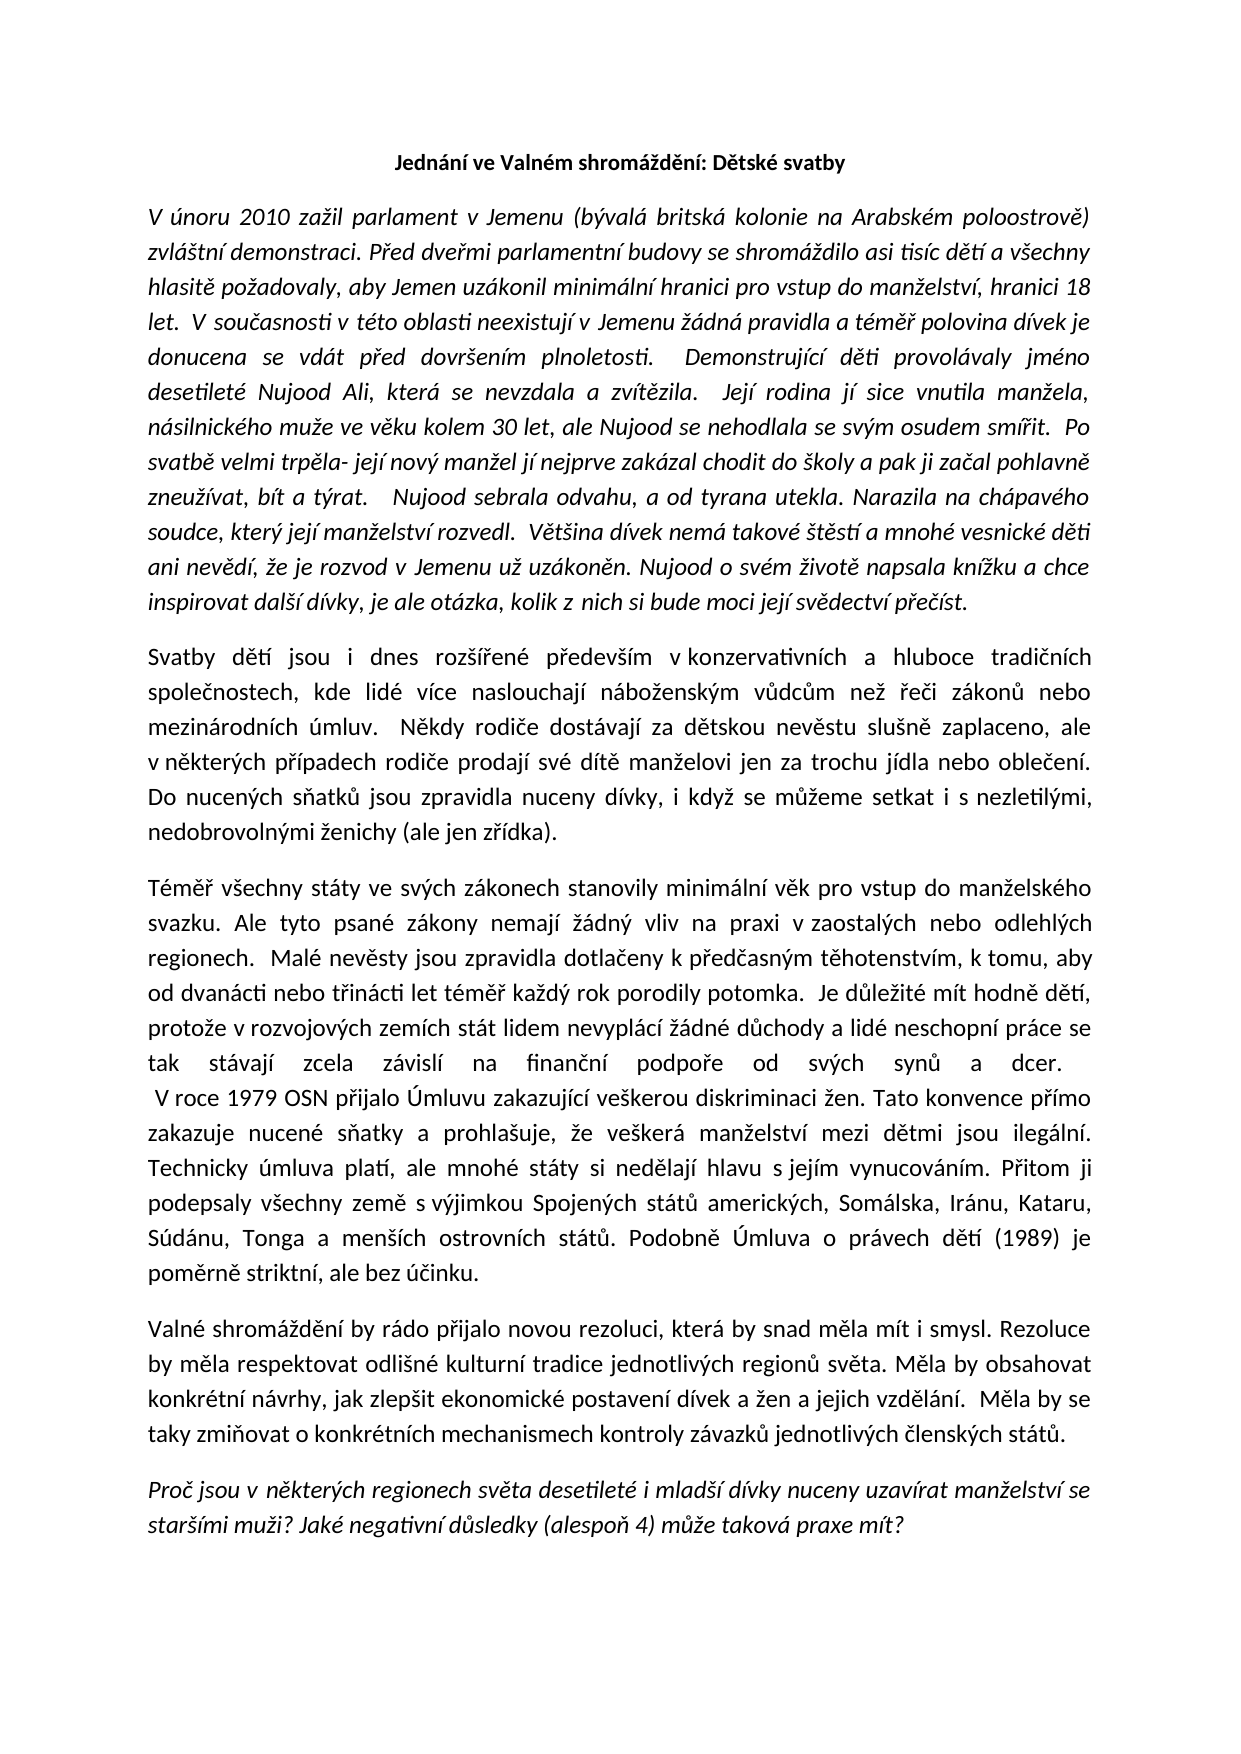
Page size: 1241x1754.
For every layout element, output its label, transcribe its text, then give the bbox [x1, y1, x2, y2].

text Téměř všechny státy ve svých zákonech stanovily minimální věk pro vstup do manželského svazku. Ale tyto psané zákony nemají žádný vliv na praxi v zaostalých nebo odlehlých regionech. Malé nevěsty jsou zpravidla dotlačeny k předčasným těhotenstvím, k tomu, aby od dvanácti nebo třinácti let téměř každý rok porodily potomka. Je důležité mít hodně dětí, protože v rozvojových zemích stát lidem nevyplácí žádné důchody a lidé neschopní práce se tak stávají zcela závislí na finanční podpoře od svých synů a dcer. V roce 1979 OSN přijalo Úmluvu zakazující veškerou diskriminaci žen. Tato konvence přímo zakazuje nucené sňatky a prohlašuje, že veškerá manželství mezi dětmi jsou ilegální. Technicky úmluva platí, ale mnohé státy si nedělají hlavu s jejím vynucováním. Přitom ji podepsaly všechny země s výjimkou Spojených států amerických, Somálska, Iránu, Kataru, Súdánu, Tonga a menších ostrovních států. Podobně Úmluva o právech dětí (1989) je poměrně striktní, ale bez účinku. [148, 872, 1093, 1288]
text Valné shromáždění by rádo přijalo novou rezoluci, která by snad měla mít i smysl. Rezoluce by měla respektovat odlišné kulturní tradice jednotlivých regionů světa. Měla by obsahovat konkrétní návrhy, jak zlepšit ekonomické postavení dívek a žen a jejich vzdělání. Měla by se taky zmiňovat o konkrétních mechanismech kontroly závazků jednotlivých členských států. [148, 1313, 1093, 1449]
text Proč jsou v některých regionech světa desetileté i mladší dívky nuceny uzavírat manželství se staršími muži? Jaké negativní důsledky (alespoň 4) může taková praxe mít? [148, 1474, 1093, 1539]
text Jednání ve Valném shromáždění: Dětské svatby [148, 148, 1093, 176]
text V únoru 2010 zažil parlament v Jemenu (bývalá britská kolonie na Arabském poloostrově) zvláštní demonstraci. Před dveřmi parlamentní budovy se shromáždilo asi tisíc dětí a všechny hlasitě požadovaly, aby Jemen uzákonil minimální hranici pro vstup do manželství, hranici 18 let. V současnosti v této oblasti neexistují v Jemenu žádná pravidla a téměř polovina dívek je donucena se vdát před dovršením plnoletosti. Demonstrující děti provolávaly jméno desetileté Nujood Ali, která se nevzdala a zvítězila. Její rodina jí sice vnutila manžela, násilnického muže ve věku kolem 30 let, ale Nujood se nehodlala se svým osudem smířit. Po svatbě velmi trpěla- její nový manžel jí nejprve zakázal chodit do školy a pak ji začal pohlavně zneužívat, bít a týrat. Nujood sebrala odvahu, a od tyrana utekla. Narazila na chápavého soudce, který její manželství rozvedl. Většina dívek nemá takové štěstí a mnohé vesnické děti ani nevědí, že je rozvod v Jemenu už uzákoněn. Nujood o svém životě napsala knížku a chce inspirovat další dívky, je ale otázka, kolik z nich si bude moci její svědectví přečíst. [148, 201, 1093, 616]
text Svatby dětí jsou i dnes rozšířené především v konzervativních a hluboce tradičních společnostech, kde lidé více naslouchají náboženským vůdcům než řeči zákonů nebo mezinárodních úmluv. Někdy rodiče dostávají za dětskou nevěstu slušně zaplaceno, ale v některých případech rodiče prodají své dítě manželovi jen za trochu jídla nebo oblečení. Do nucených sňatků jsou zpravidla nuceny dívky, i když se můžeme setkat i s nezletilými, nedobrovolnými ženichy (ale jen zřídka). [148, 641, 1093, 847]
